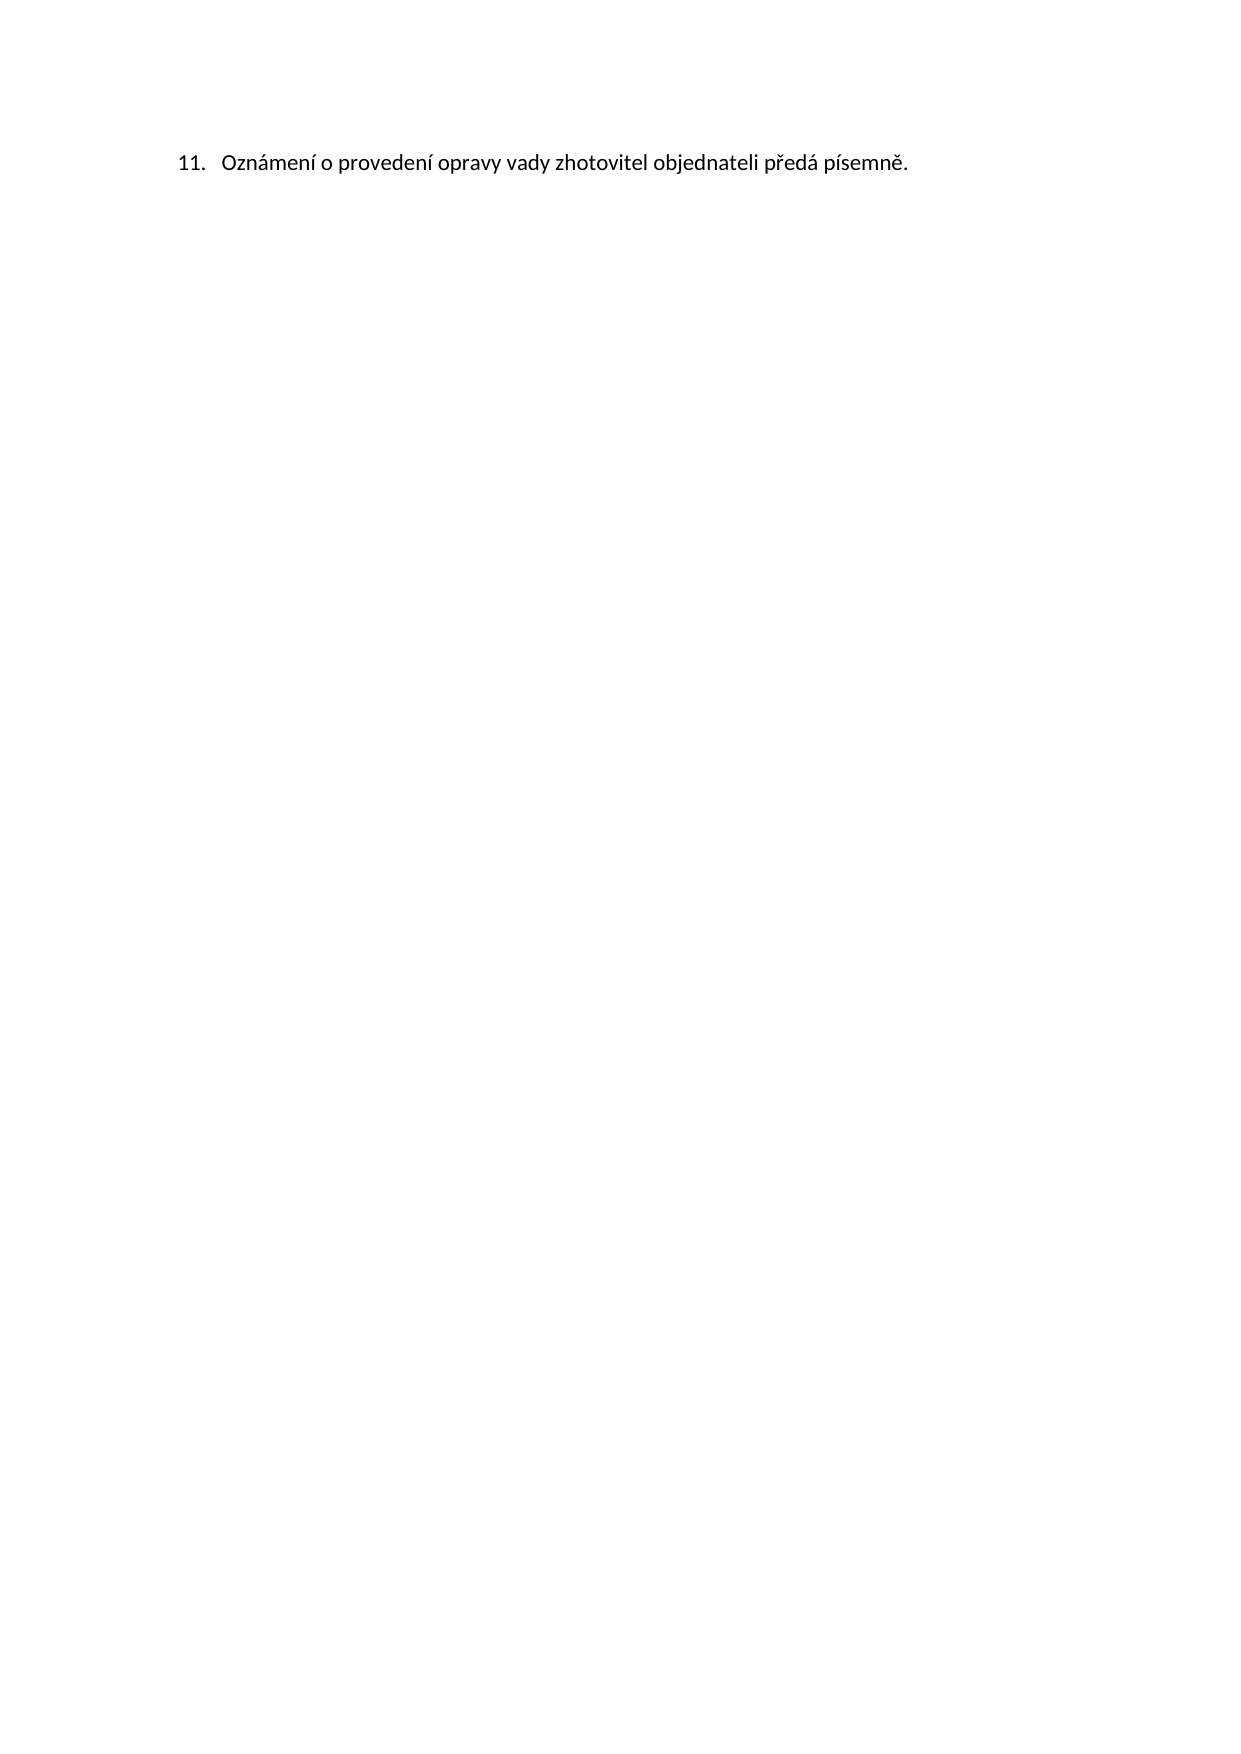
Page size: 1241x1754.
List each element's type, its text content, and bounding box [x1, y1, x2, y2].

subtitle 11. Oznámení o provedení opravy vady zhotovitel objednateli předá písemně. [177, 148, 1093, 176]
